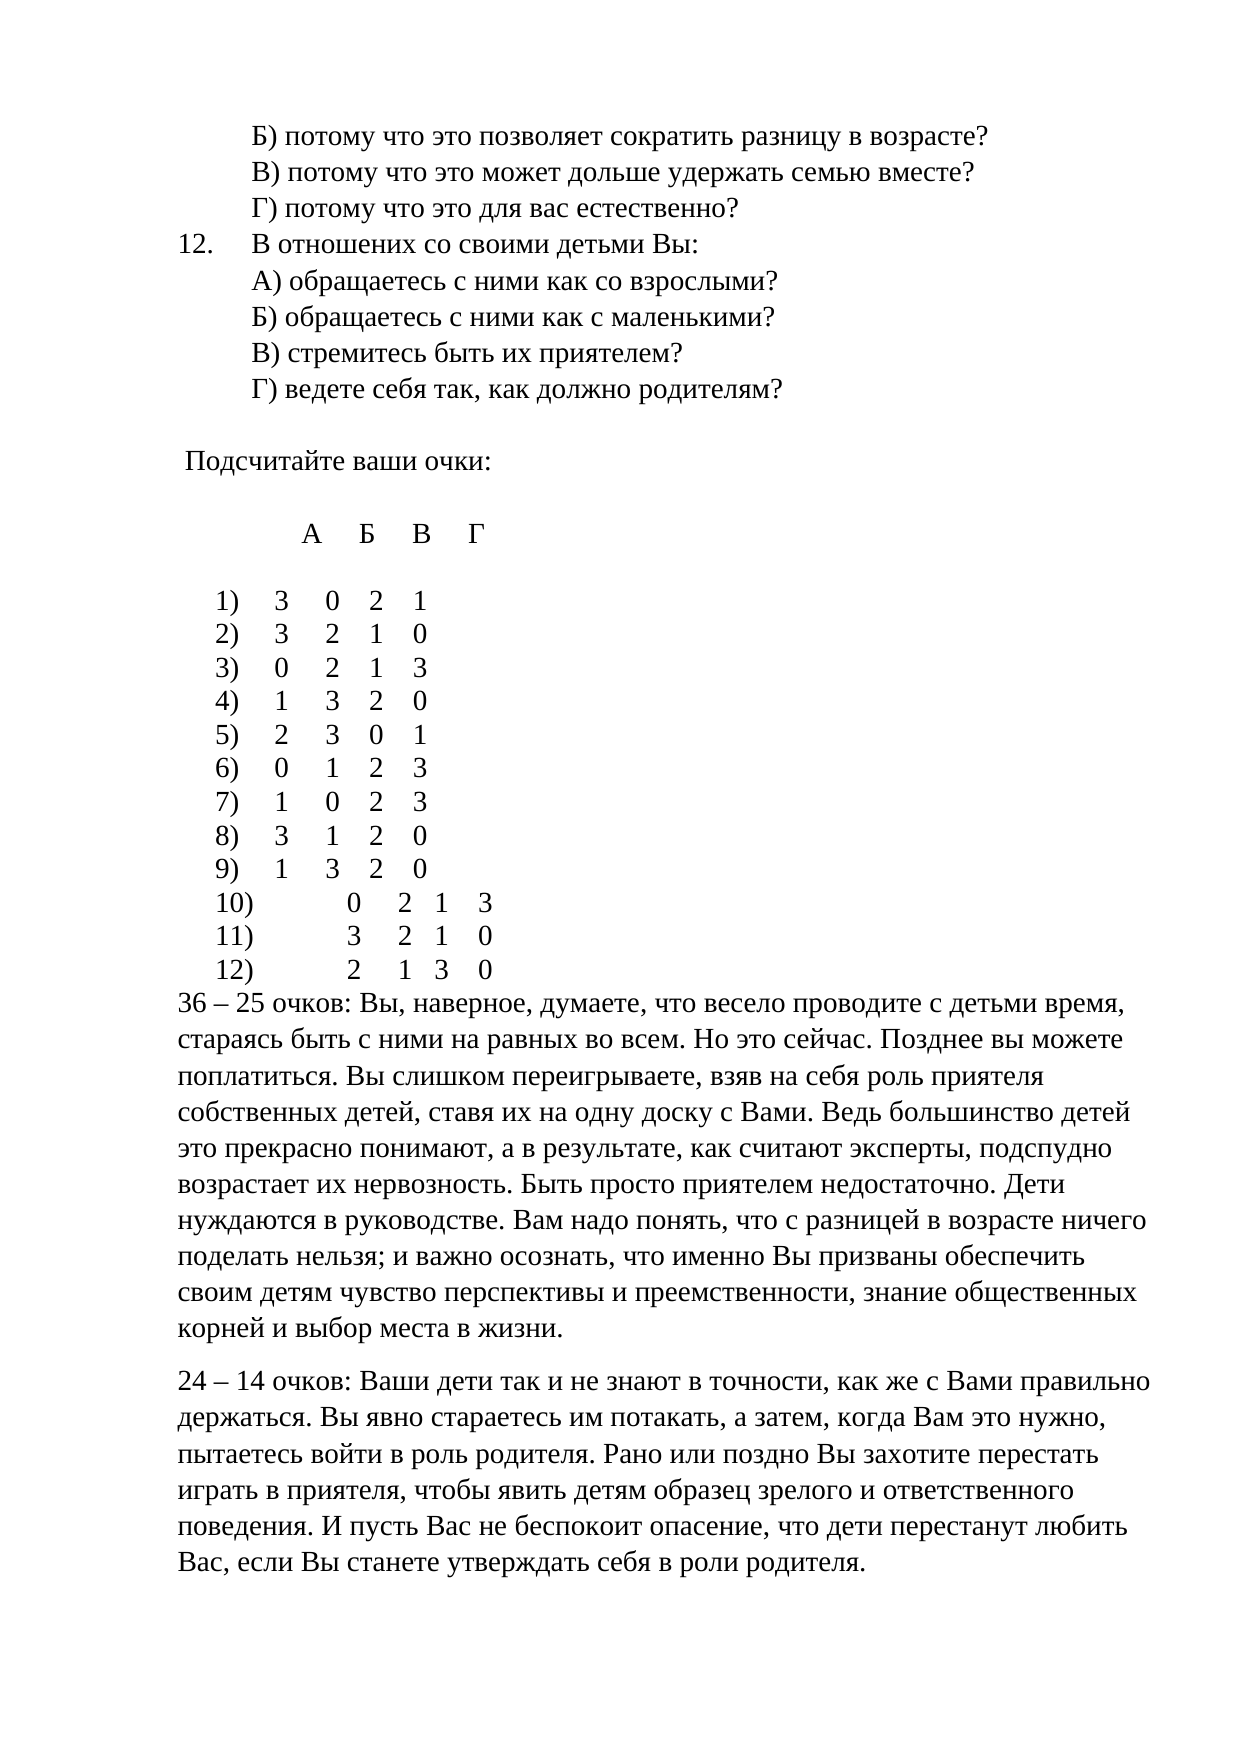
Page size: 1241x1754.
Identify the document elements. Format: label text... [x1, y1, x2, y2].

text В) потому что это может дольше удержать семью вместе? [177, 154, 1152, 188]
text Г) потому что это для вас естественно? [177, 190, 1152, 224]
text А) обращаетесь с ними как со взрослыми? [177, 263, 1152, 296]
list 3 2 1 0 [215, 918, 1152, 952]
list 3 0 2 1 [215, 583, 1152, 616]
text Б) обращаетесь с ними как с маленькими? [177, 299, 1152, 332]
list 1 3 2 0 [215, 683, 1152, 717]
list 2 3 0 1 [215, 717, 1152, 751]
text Подсчитайте ваши очки: [177, 443, 1152, 477]
list 0 1 2 3 [215, 751, 1152, 784]
list 3 1 2 0 [215, 818, 1152, 851]
text Б) потому что это позволяет сократить разницу в возрасте? [177, 118, 1152, 152]
list 3 2 1 0 [215, 616, 1152, 650]
text Г) ведете себя так, как должно родителям? [177, 371, 1152, 405]
text 24 – 14 очков: Ваши дети так и не знают в точности, как же с Вами правильно держаться. Вы явно стараетесь им потакать, а затем, когда Вам это нужно, пытаетесь войти в роль родителя. Рано или поздно Вы захотите перестать играть в приятеля, чтобы явить детям образец зрелого и ответственного поведения. И пусть Вас не беспокоит опасение, что дети перестанут любить Вас, если Вы станете утверждать себя в роли родителя. [177, 1363, 1152, 1578]
text 36 – 25 очков: Вы, наверное, думаете, что весело проводите с детьми время, стараясь быть с ними на равных во всем. Но это сейчас. Позднее вы можете поплатиться. Вы слишком переигрываете, взяв на себя роль приятеля собственных детей, ставя их на одну доску с Вами. Ведь большинство детей это прекрасно понимают, а в результате, как считают эксперты, подспудно возрастает их нервозность. Быть просто приятелем недостаточно. Дети нуждаются в руководстве. Вам надо понять, что с разницей в возрасте ничего поделать нельзя; и важно осознать, что именно Вы призваны обеспечить своим детям чувство перспективы и преемственности, знание общественных корней и выбор места в жизни. [177, 985, 1152, 1344]
list 0 2 1 3 [215, 650, 1152, 683]
text 12. В отношених со своими детьми Вы: [177, 227, 1152, 260]
list 0 2 1 3 [215, 885, 1152, 918]
text А Б В Г [177, 516, 1152, 549]
text В) стремитесь быть их приятелем? [177, 335, 1152, 368]
list 1 0 2 3 [215, 784, 1152, 818]
list 1 3 2 0 [215, 851, 1152, 885]
list 2 1 3 0 [215, 952, 1152, 985]
